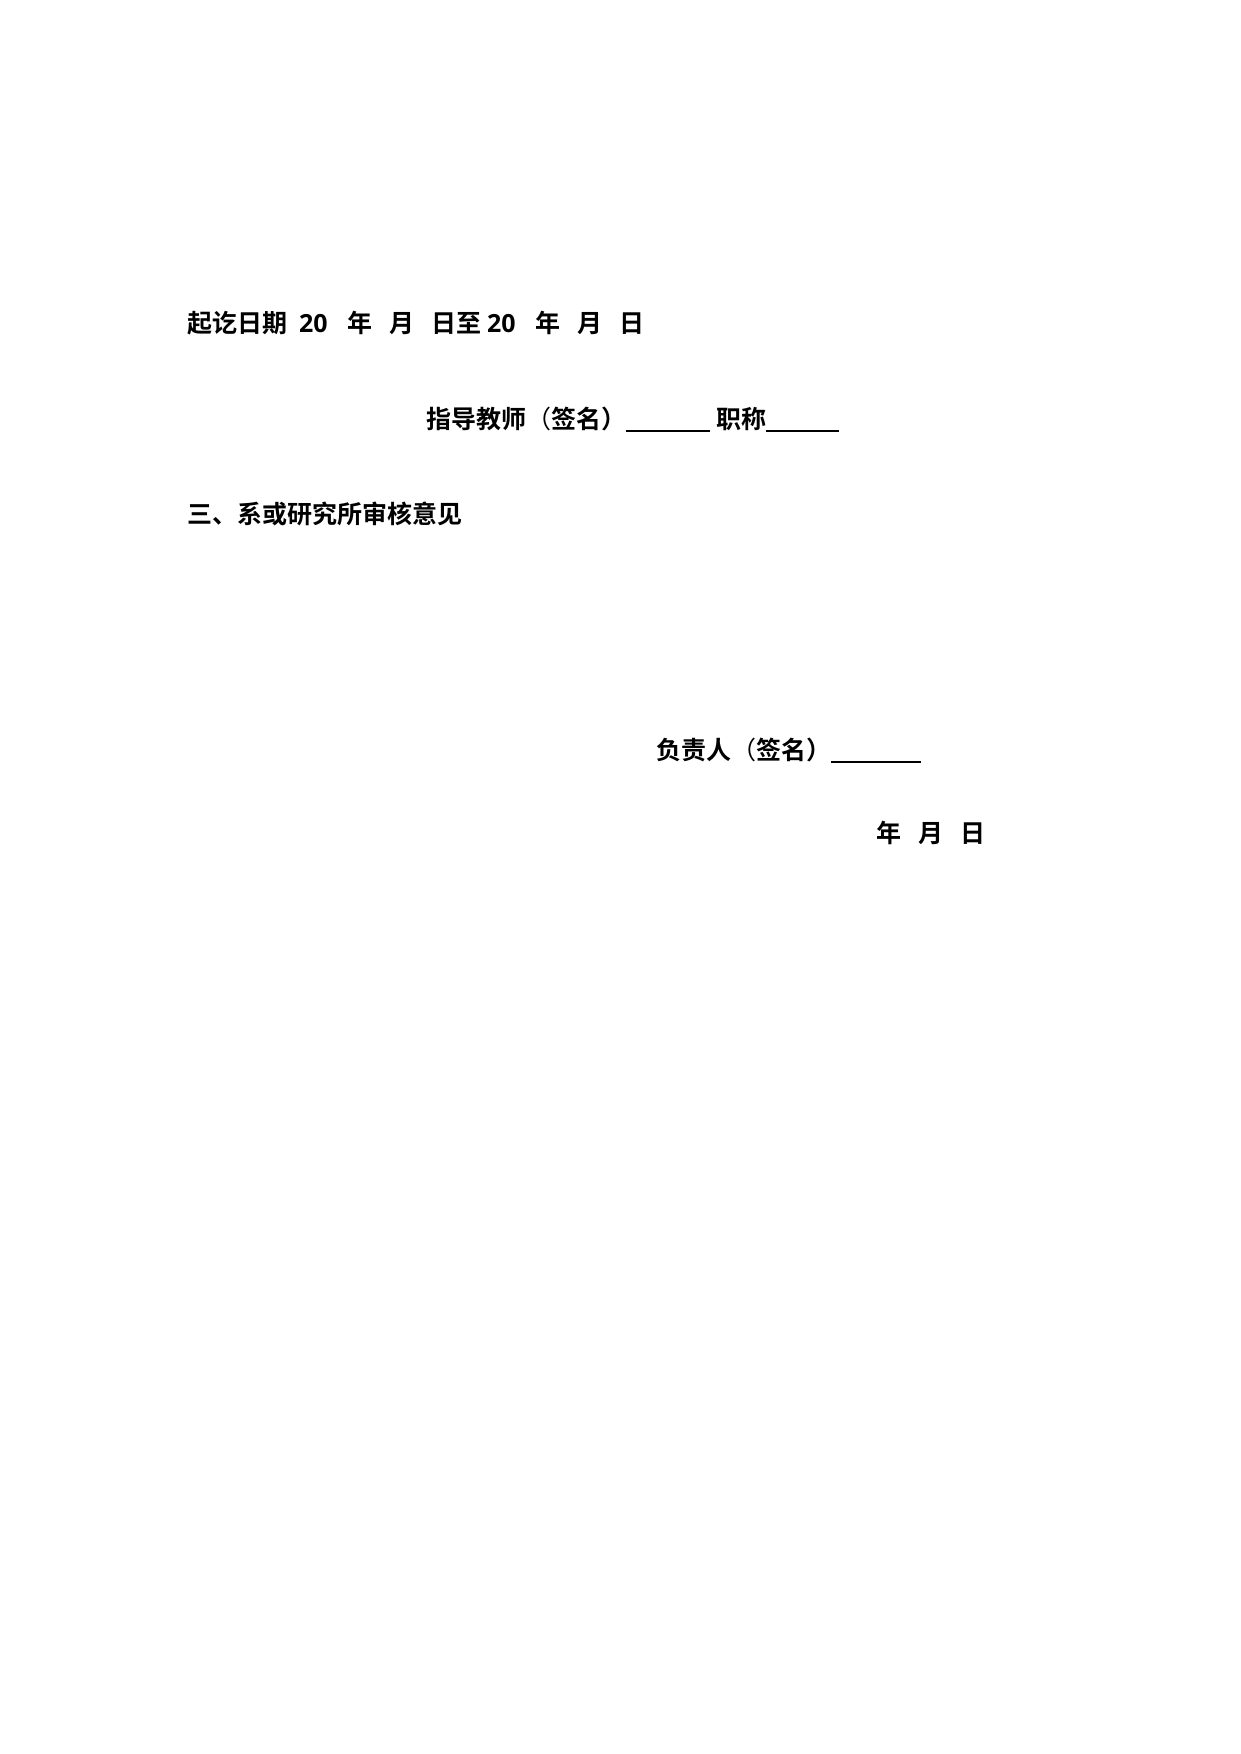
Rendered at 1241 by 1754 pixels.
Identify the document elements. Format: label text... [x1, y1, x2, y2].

text 指导教师（签名） 职称 [187, 385, 1053, 450]
text 负责人（签名） [187, 716, 1053, 781]
text 年 月 日 [187, 799, 1053, 864]
text 起讫日期 20 年 月 日至 20 年 月 日 [187, 289, 1053, 354]
text 三、系或研究所审核意见 [187, 481, 1053, 546]
